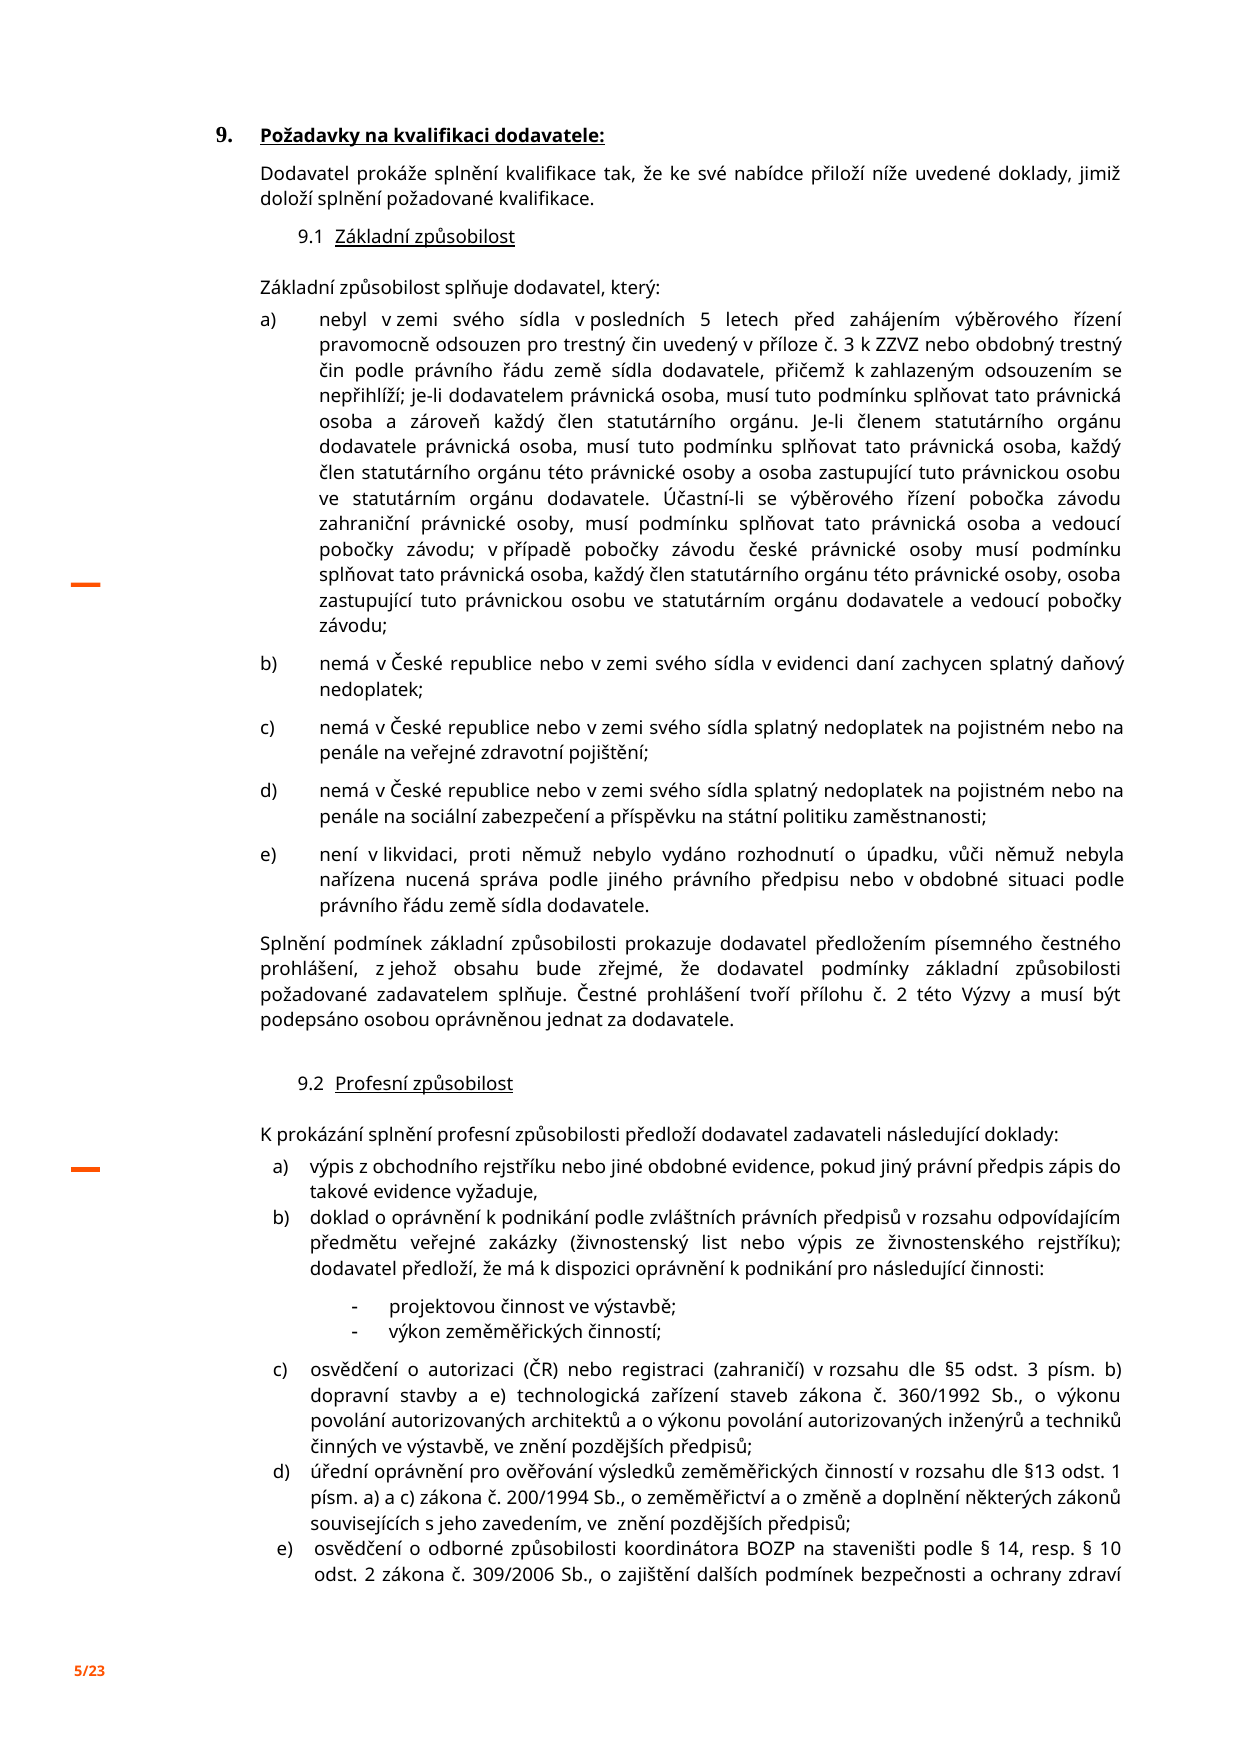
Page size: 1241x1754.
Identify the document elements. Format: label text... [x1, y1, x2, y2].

list Profesní způsobilost [297, 1070, 1122, 1096]
list projektovou činnost ve výstavbě; [351, 1293, 1122, 1319]
text c) nemá v České republice nebo v zemi svého sídla splatný nedoplatek na pojistném nebo na penále na veřejné zdravotní pojištění; [260, 714, 1124, 765]
text d) nemá v České republice nebo v zemi svého sídla splatný nedoplatek na pojistném nebo na penále na sociální zabezpečení a příspěvku na státní politiku zaměstnanosti; [260, 778, 1124, 829]
text Základní způsobilost splňuje dodavatel, který: [216, 274, 1122, 300]
text Dodavatel prokáže splnění kvalifikace tak, že ke své nabídce přiloží níže uvedené doklady, jimiž doloží splnění požadované kvalifikace. [260, 160, 1122, 211]
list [276, 1535, 1122, 1586]
text b) nemá v České republice nebo v zemi svého sídla v evidenci daní zachycen splatný daňový nedoplatek; [260, 651, 1124, 702]
text K prokázání splnění profesní způsobilosti předloží dodavatel zadavateli následující doklady: [260, 1121, 1122, 1147]
list Požadavky na kvalifikaci dodavatele: [216, 121, 1122, 147]
text Splnění podmínek základní způsobilosti prokazuje dodavatel předložením písemného čestného prohlášení, z jehož obsahu bude zřejmé, že dodavatel podmínky základní způsobilosti požadované zadavatelem splňuje. Čestné prohlášení tvoří přílohu č. 2 této Výzvy a musí být podepsáno osobou oprávněnou jednat za dodavatele. [260, 930, 1122, 1032]
list osvědčení o autorizaci (ČR) nebo registraci (zahraničí) v rozsahu dle §5 odst. 3 písm. b) dopravní stavby a e) technologická zařízení staveb zákona č. 360/1992 Sb., o výkonu povolání autorizovaných architektů a o výkonu povolání autorizovaných inženýrů a techniků činných ve výstavbě, ve znění pozdějších předpisů; [273, 1357, 1122, 1459]
text a) nebyl v zemi svého sídla v posledních 5 letech před zahájením výběrového řízení pravomocně odsouzen pro trestný čin uvedený v příloze č. 3 k ZZVZ nebo obdobný trestný čin podle právního řádu země sídla dodavatele, přičemž k zahlazeným odsouzením se nepřihlíží; je-li dodavatelem právnická osoba, musí tuto podmínku splňovat tato právnická osoba a zároveň každý člen statutárního orgánu. Je-li členem statutárního orgánu dodavatele právnická osoba, musí tuto podmínku splňovat tato právnická osoba, každý člen statutárního orgánu této právnické osoby a osoba zastupující tuto právnickou osobu ve statutárním orgánu dodavatele. Účastní-li se výběrového řízení pobočka závodu zahraniční právnické osoby, musí podmínku splňovat tato právnická osoba a vedoucí pobočky závodu; v případě pobočky závodu české právnické osoby musí podmínku splňovat tato právnická osoba, každý člen statutárního orgánu této právnické osoby, osoba zastupující tuto právnickou osobu ve statutárním orgánu dodavatele a vedoucí pobočky závodu; [260, 306, 1122, 638]
list Základní způsobilost [298, 223, 1122, 249]
list úřední oprávnění pro ověřování výsledků zeměměřických činností v rozsahu dle §13 odst. 1 písm. a) a c) zákona č. 200/1994 Sb., o zeměměřictví a o změně a doplnění některých zákonů souvisejících s jeho zavedením, ve znění pozdějších předpisů; [273, 1459, 1122, 1535]
text e) není v likvidaci, proti němuž nebylo vydáno rozhodnutí o úpadku, vůči němuž nebyla nařízena nucená správa podle jiného právního předpisu nebo v obdobné situaci podle právního řádu země sídla dodavatele. [260, 841, 1124, 918]
list výkon zeměměřických činností; [351, 1319, 1122, 1344]
list výpis z obchodního rejstříku nebo jiné obdobné evidence, pokud jiný právní předpis zápis do takové evidence vyžaduje, [272, 1153, 1122, 1204]
list doklad o oprávnění k podnikání podle zvláštních právních předpisů v rozsahu odpovídajícím předmětu veřejné zakázky (živnostenský list nebo výpis ze živnostenského rejstříku); dodavatel předloží, že má k dispozici oprávnění k podnikání pro následující činnosti: [272, 1204, 1122, 1281]
